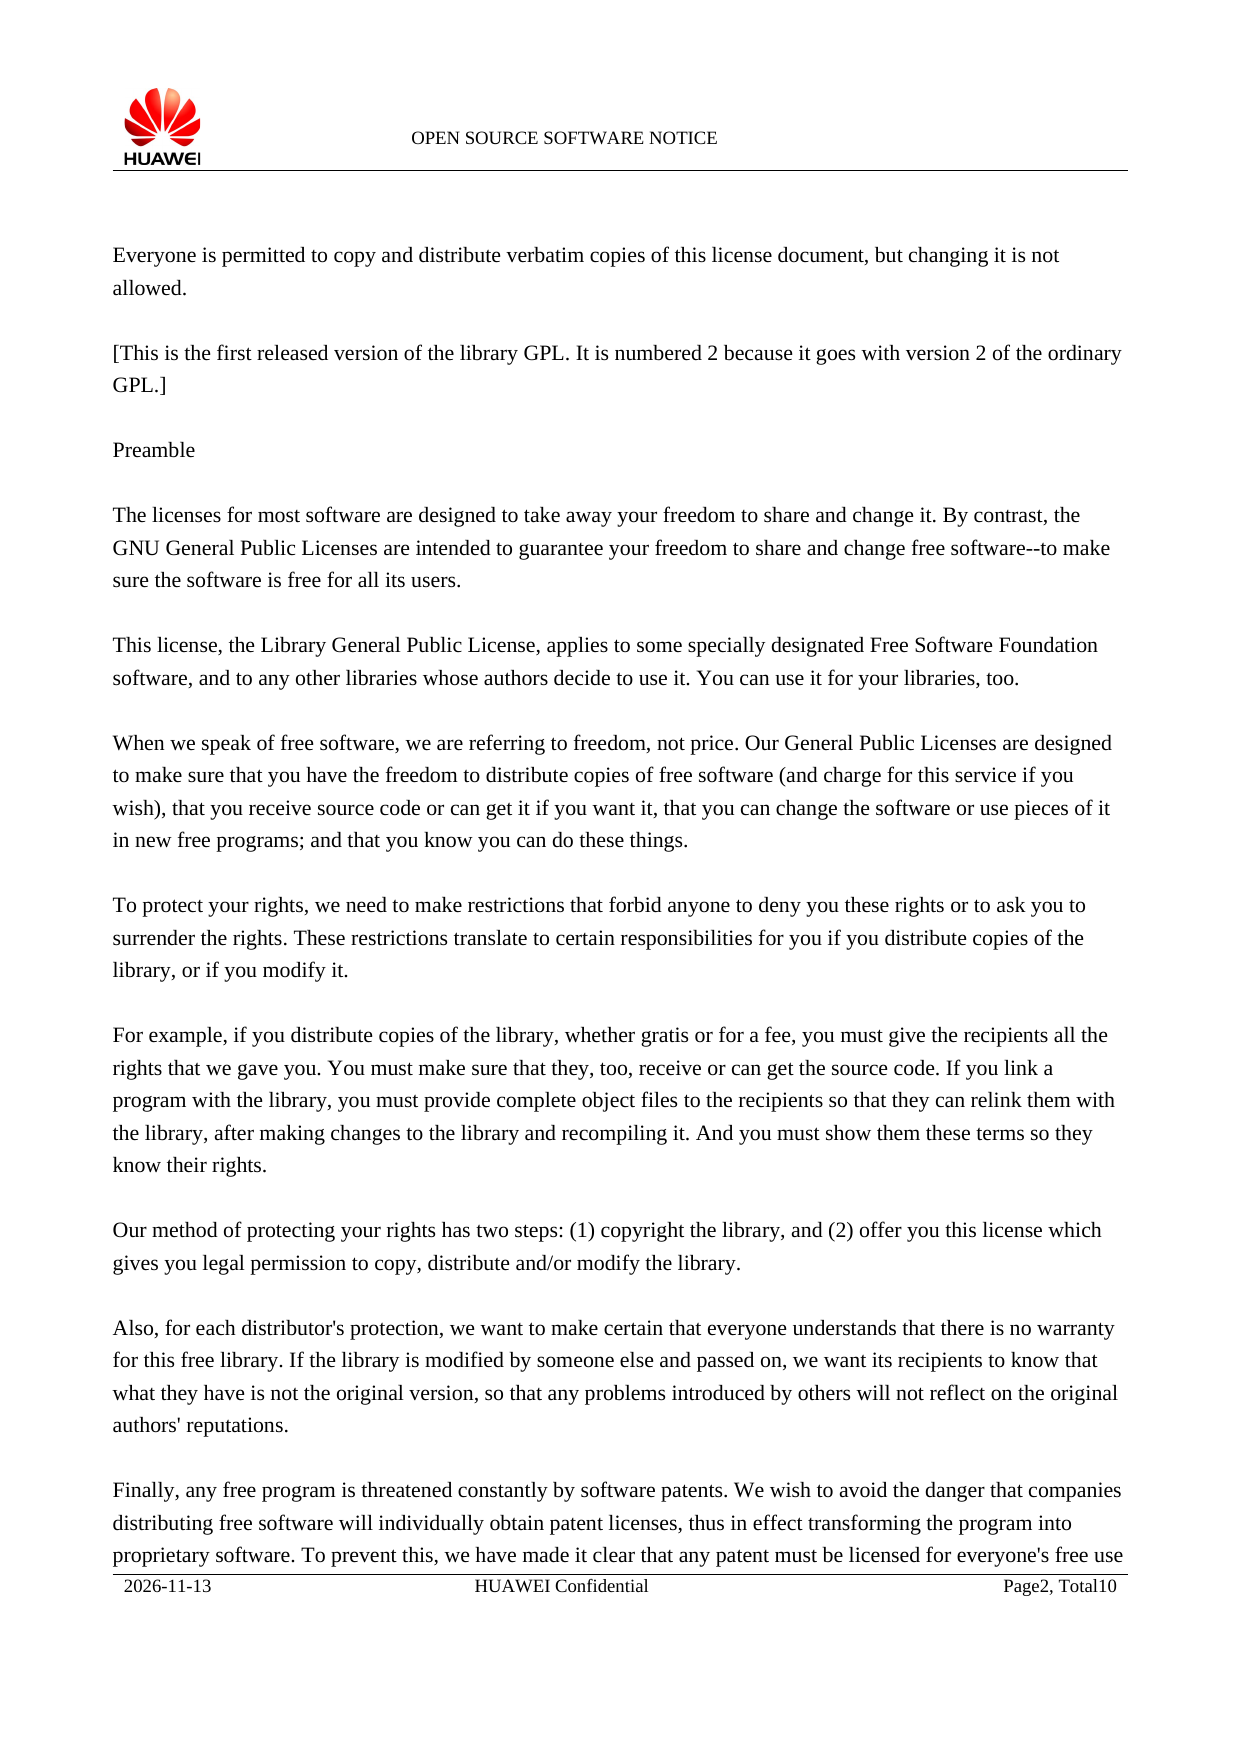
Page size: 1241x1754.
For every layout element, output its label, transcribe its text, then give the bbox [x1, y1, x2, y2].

picture [124, 88, 201, 165]
